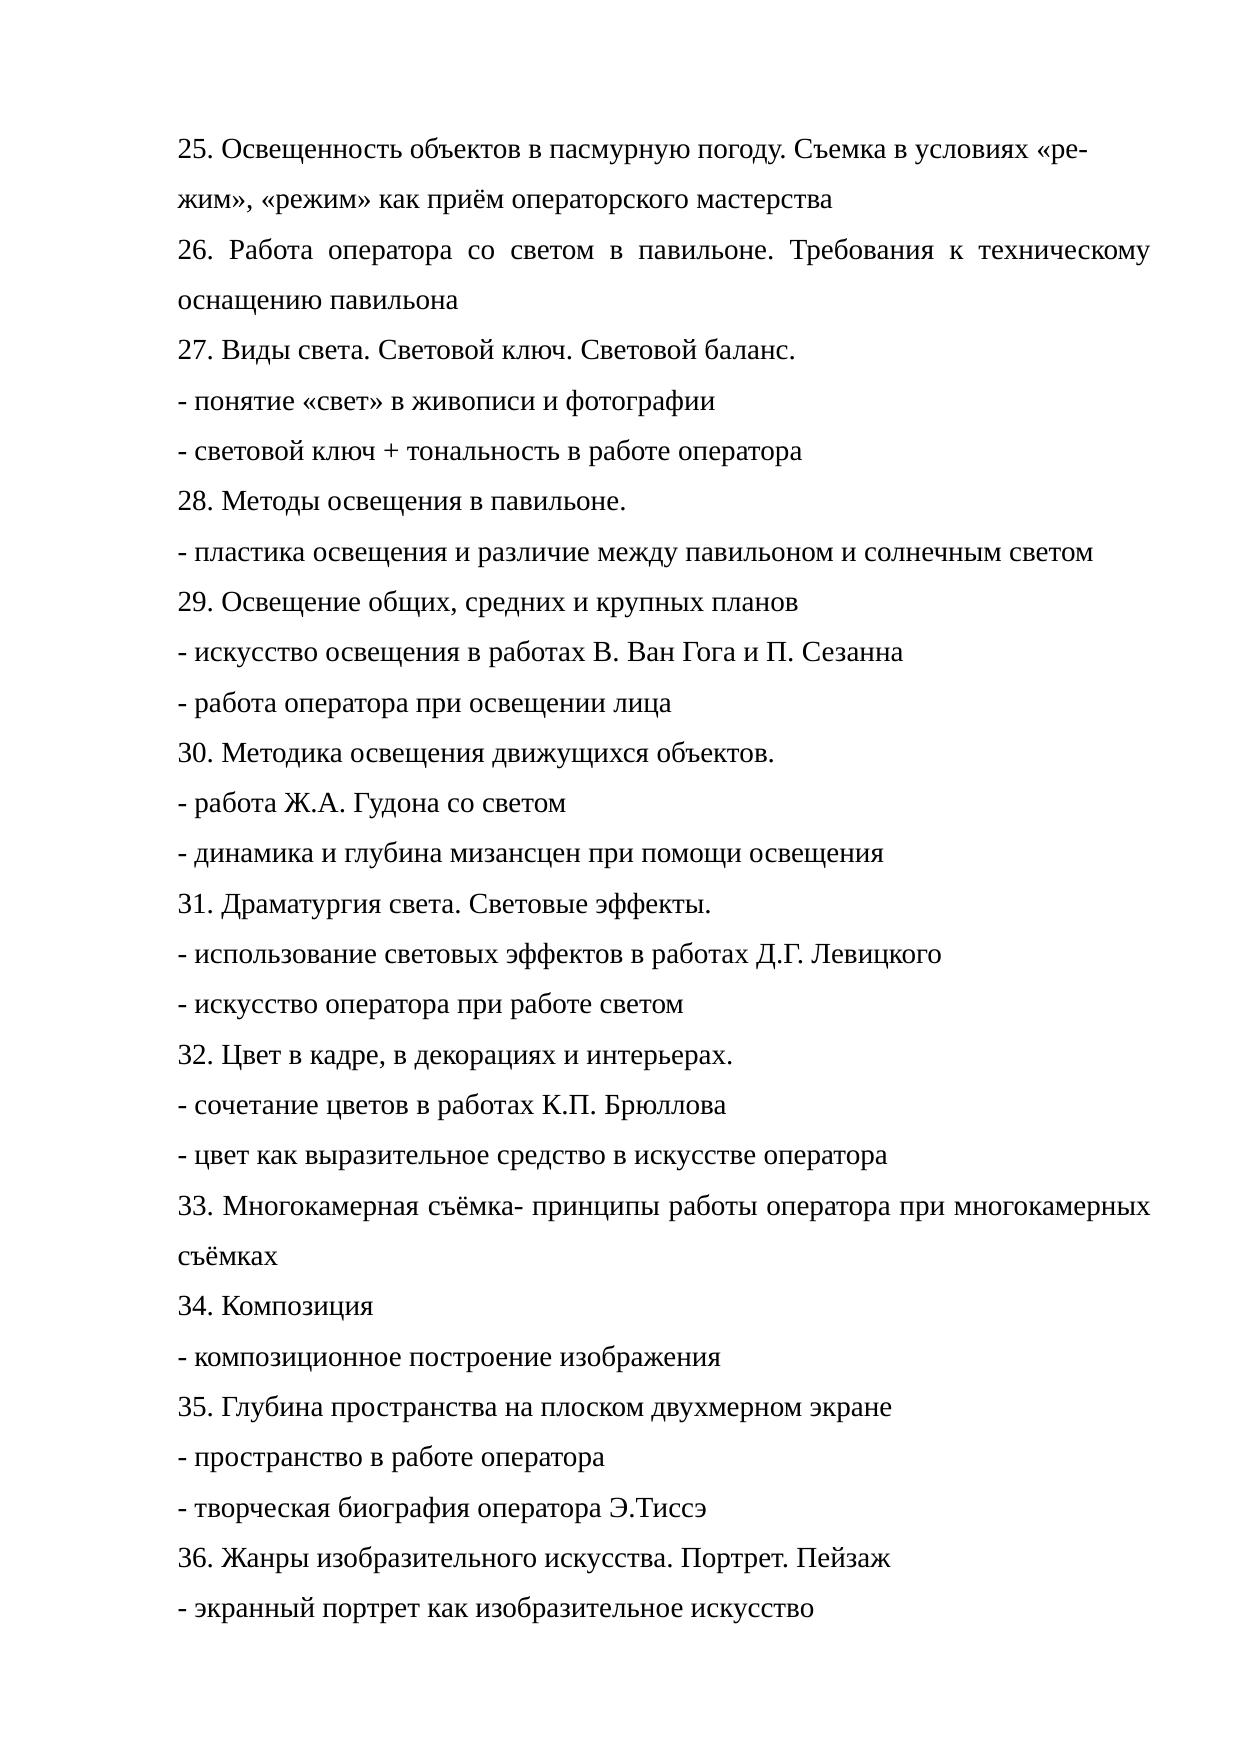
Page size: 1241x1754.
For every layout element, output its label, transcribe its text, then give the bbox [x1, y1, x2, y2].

text - пространство в работе оператора [177, 1439, 1152, 1473]
text - пластика освещения и различие между павильоном и солнечным светом [177, 534, 1152, 567]
text - работа оператора при освещении лица [177, 685, 1152, 718]
text 36. Жанры изобразительного искусства. Портрет. Пейзаж [177, 1540, 1152, 1573]
text - цвет как выразительное средство в искусстве оператора [177, 1137, 1152, 1171]
text - композиционное построение изображения [177, 1339, 1152, 1372]
text - сочетание цветов в работах К.П. Брюллова [177, 1087, 1152, 1121]
text жим», «режим» как приём операторского мастерства [177, 182, 1152, 215]
text 31. Драматургия света. Световые эффекты. [177, 886, 1152, 919]
text 30. Методика освещения движущихся объектов. [177, 735, 1152, 768]
text - использование световых эффектов в работах Д.Г. Левицкого [177, 936, 1152, 970]
text 27. Виды света. Световой ключ. Световой баланс. [177, 332, 1152, 366]
text - понятие «свет» в живописи и фотографии [177, 383, 1152, 416]
text - экранный портрет как изобразительное искусство [177, 1590, 1152, 1624]
text 32. Цвет в кадре, в декорациях и интерьерах. [177, 1037, 1152, 1070]
text 26. Работа оператора со светом в павильоне. Требования к техническому оснащению павильона [177, 232, 1152, 316]
text 33. Многокамерная съёмка- принципы работы оператора при многокамерных съёмках [177, 1188, 1152, 1272]
text - динамика и глубина мизансцен при помощи освещения [177, 836, 1152, 869]
text 25. Освещенность объектов в пасмурную погоду. Съемка в условиях «ре- [177, 131, 1152, 165]
text - световой ключ + тональность в работе оператора [177, 433, 1152, 467]
text 28. Методы освещения в павильоне. [177, 483, 1152, 517]
text 34. Композиция [177, 1288, 1152, 1322]
text - искусство освещения в работах В. Ван Гога и П. Сезанна [177, 634, 1152, 668]
text - работа Ж.А. Гудона со светом [177, 785, 1152, 819]
text - творческая биография оператора Э.Тиссэ [177, 1490, 1152, 1523]
text 29. Освещение общих, средних и крупных планов [177, 584, 1152, 618]
text 35. Глубина пространства на плоском двухмерном экране [177, 1389, 1152, 1423]
text - искусство оператора при работе светом [177, 987, 1152, 1020]
